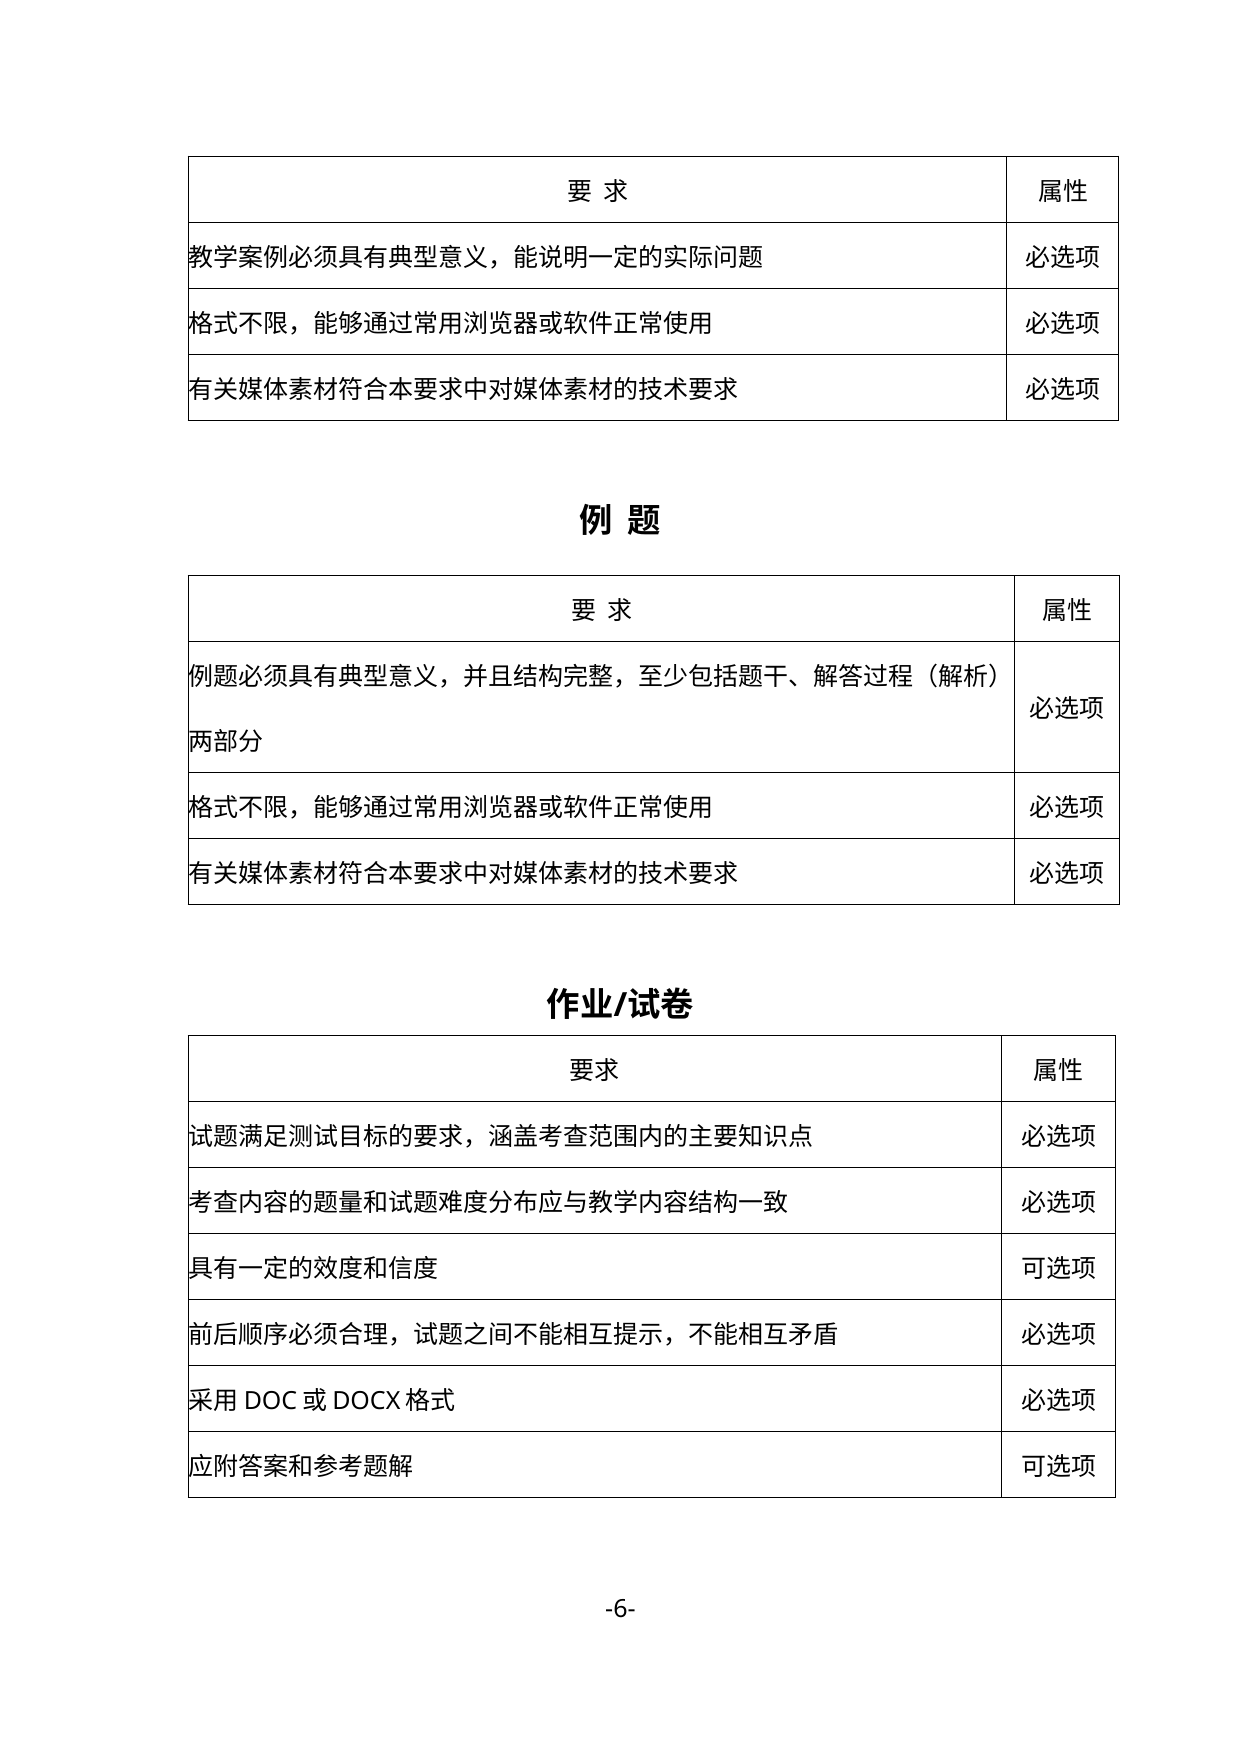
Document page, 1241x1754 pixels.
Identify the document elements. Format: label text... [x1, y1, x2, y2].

table_cell 必选项 [1015, 773, 1119, 838]
table_cell 例题必须具有典型意义，并且结构完整，至少包括题干、解答过程（解析）两部分 [189, 642, 1014, 772]
table_cell 具有一定的效度和信度 [189, 1234, 1001, 1299]
table_cell 必选项 [1007, 289, 1118, 354]
table_cell 必选项 [1015, 839, 1119, 904]
table_cell 必选项 [1002, 1102, 1115, 1167]
table_cell 有关媒体素材符合本要求中对媒体素材的技术要求 [189, 355, 1006, 420]
table_cell 有关媒体素材符合本要求中对媒体素材的技术要求 [189, 839, 1014, 904]
text 作业/试卷 [187, 970, 1053, 1035]
table_cell 教学案例必须具有典型意义，能说明一定的实际问题 [189, 223, 1006, 288]
table_cell 可选项 [1002, 1234, 1115, 1299]
table_cell 采用DOC或DOCX格式 [189, 1366, 1001, 1431]
table_cell 格式不限，能够通过常用浏览器或软件正常使用 [189, 289, 1006, 354]
table_cell 必选项 [1002, 1366, 1115, 1431]
table_header 属性 [1015, 576, 1119, 641]
table_cell 必选项 [1002, 1168, 1115, 1233]
table_header 要求 [189, 1036, 1001, 1101]
table_cell 试题满足测试目标的要求，涵盖考查范围内的主要知识点 [189, 1102, 1001, 1167]
table_cell 考查内容的题量和试题难度分布应与教学内容结构一致 [189, 1168, 1001, 1233]
table_cell 必选项 [1007, 223, 1118, 288]
table_cell 前后顺序必须合理，试题之间不能相互提示，不能相互矛盾 [189, 1300, 1001, 1365]
table_header 属性 [1007, 157, 1118, 222]
table_cell 必选项 [1015, 642, 1119, 772]
text 例 题 [187, 486, 1053, 551]
table_cell 应附答案和参考题解 [189, 1432, 1001, 1497]
table_header 要 求 [189, 576, 1014, 641]
table_cell 必选项 [1002, 1300, 1115, 1365]
table_cell 必选项 [1007, 355, 1118, 420]
table_cell 可选项 [1002, 1432, 1115, 1497]
table_header 属性 [1002, 1036, 1115, 1101]
table_cell 格式不限，能够通过常用浏览器或软件正常使用 [189, 773, 1014, 838]
table_header 要 求 [189, 157, 1006, 222]
